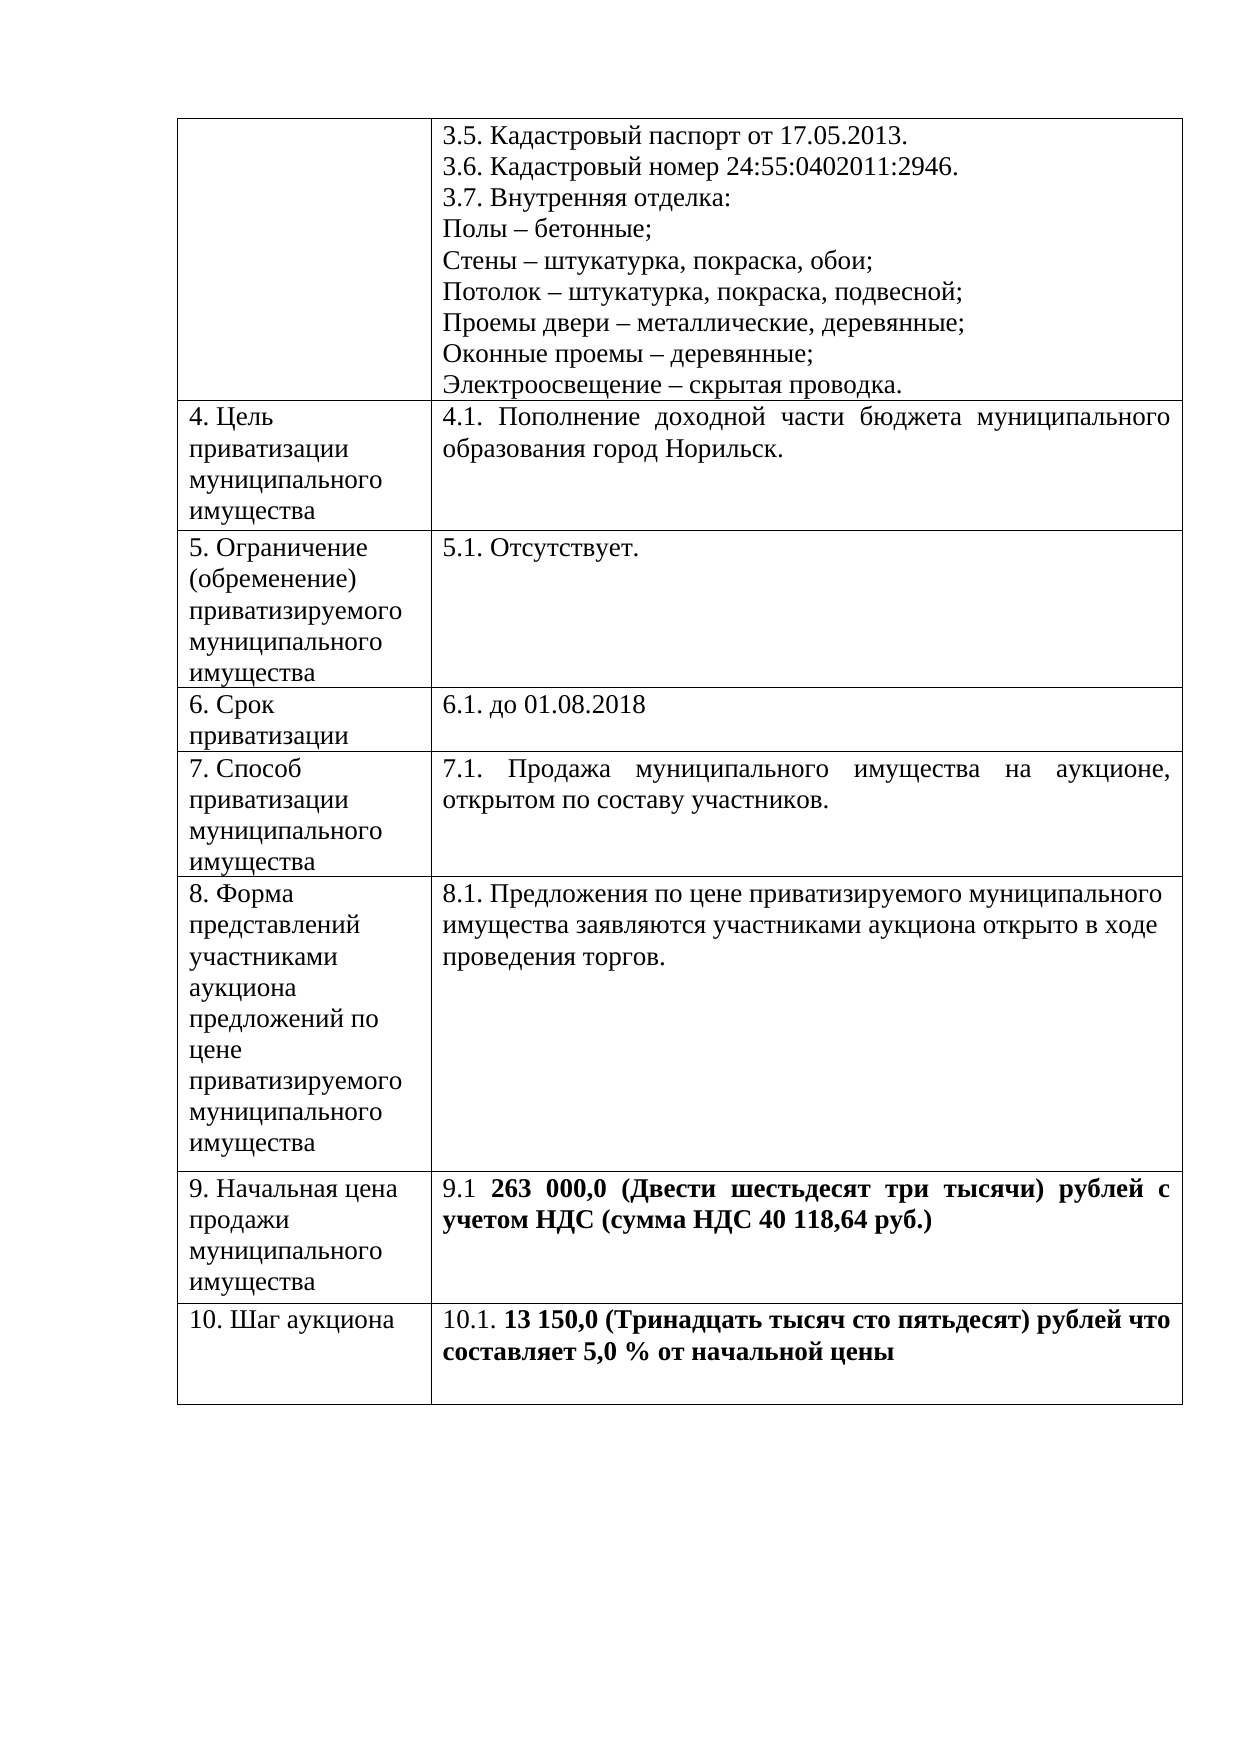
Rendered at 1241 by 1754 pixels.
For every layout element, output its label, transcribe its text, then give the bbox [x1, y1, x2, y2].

table_cell 7.1. Продажа муниципального имущества на аукционе, открытом по составу участников. [432, 752, 1182, 876]
table_cell 5.1. Отсутствует. [432, 531, 1182, 687]
table_cell 5. Ограничение (обременение) приватизируемого муниципального имущества [178, 531, 431, 687]
table_cell 3.5. Кадастровый паспорт от 17.05.2013. 3.6. Кадастровый номер 24:55:0402011:2946. 3.7. Внутренняя отделка: Полы – бетонные; Стены – штукатурка, покраска, обои; Потолок – штукатурка, покраска, подвесной; Проемы двери – металлические, деревянные; Оконные проемы – деревянные; Электроосвещение – скрытая проводка. [432, 119, 1182, 399]
table_cell 6. Срок приватизации [178, 688, 431, 751]
table_cell 7. Способ приватизации муниципального имущества [178, 752, 431, 876]
table_cell 9.1 263 000,0 (Двести шестьдесят три тысячи) рублей с учетом НДС (сумма НДС 40 118,64 руб.) [432, 1172, 1182, 1302]
table_cell 9. Начальная цена продажи муниципального имущества [178, 1172, 431, 1302]
table_cell [178, 119, 431, 399]
table_cell 8.1. Предложения по цене приватизируемого муниципального имущества заявляются участниками аукциона открыто в ходе проведения торгов. [432, 877, 1182, 1171]
table_cell 4.1. Пополнение доходной части бюджета муниципального образования город Норильск. [432, 401, 1182, 530]
table_cell 4. Цель приватизации муниципального имущества [178, 401, 431, 530]
table_cell 10.1. 13 150,0 (Тринадцать тысяч сто пятьдесят) рублей что составляет 5,0 % от начальной цены [432, 1304, 1182, 1404]
table_cell 8. Форма представлений участниками аукциона предложений по цене приватизируемого муниципального имущества [178, 877, 431, 1171]
table_cell 10. Шаг аукциона [178, 1304, 431, 1404]
table_cell 6.1. до 01.08.2018 [432, 688, 1182, 751]
